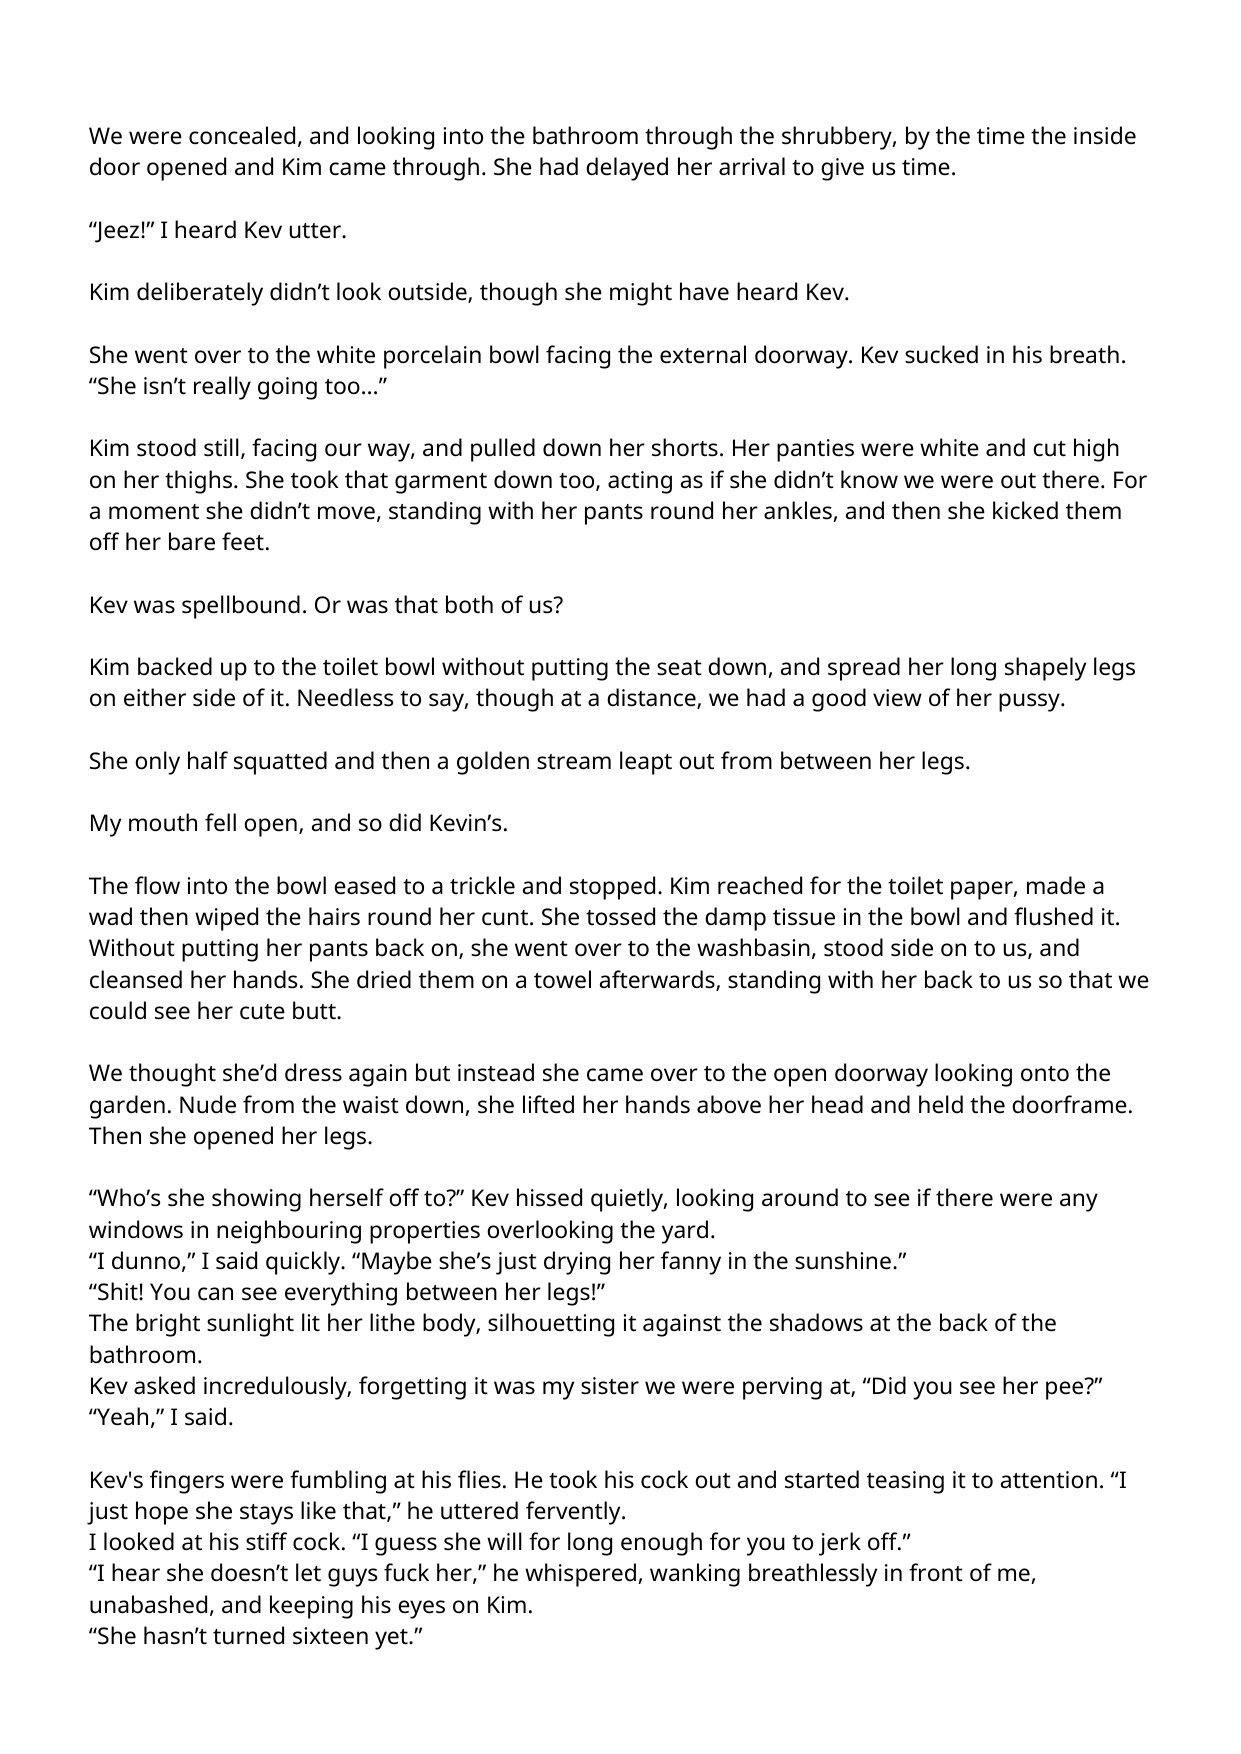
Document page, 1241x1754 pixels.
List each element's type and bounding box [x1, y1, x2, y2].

text [89, 89, 1152, 1651]
